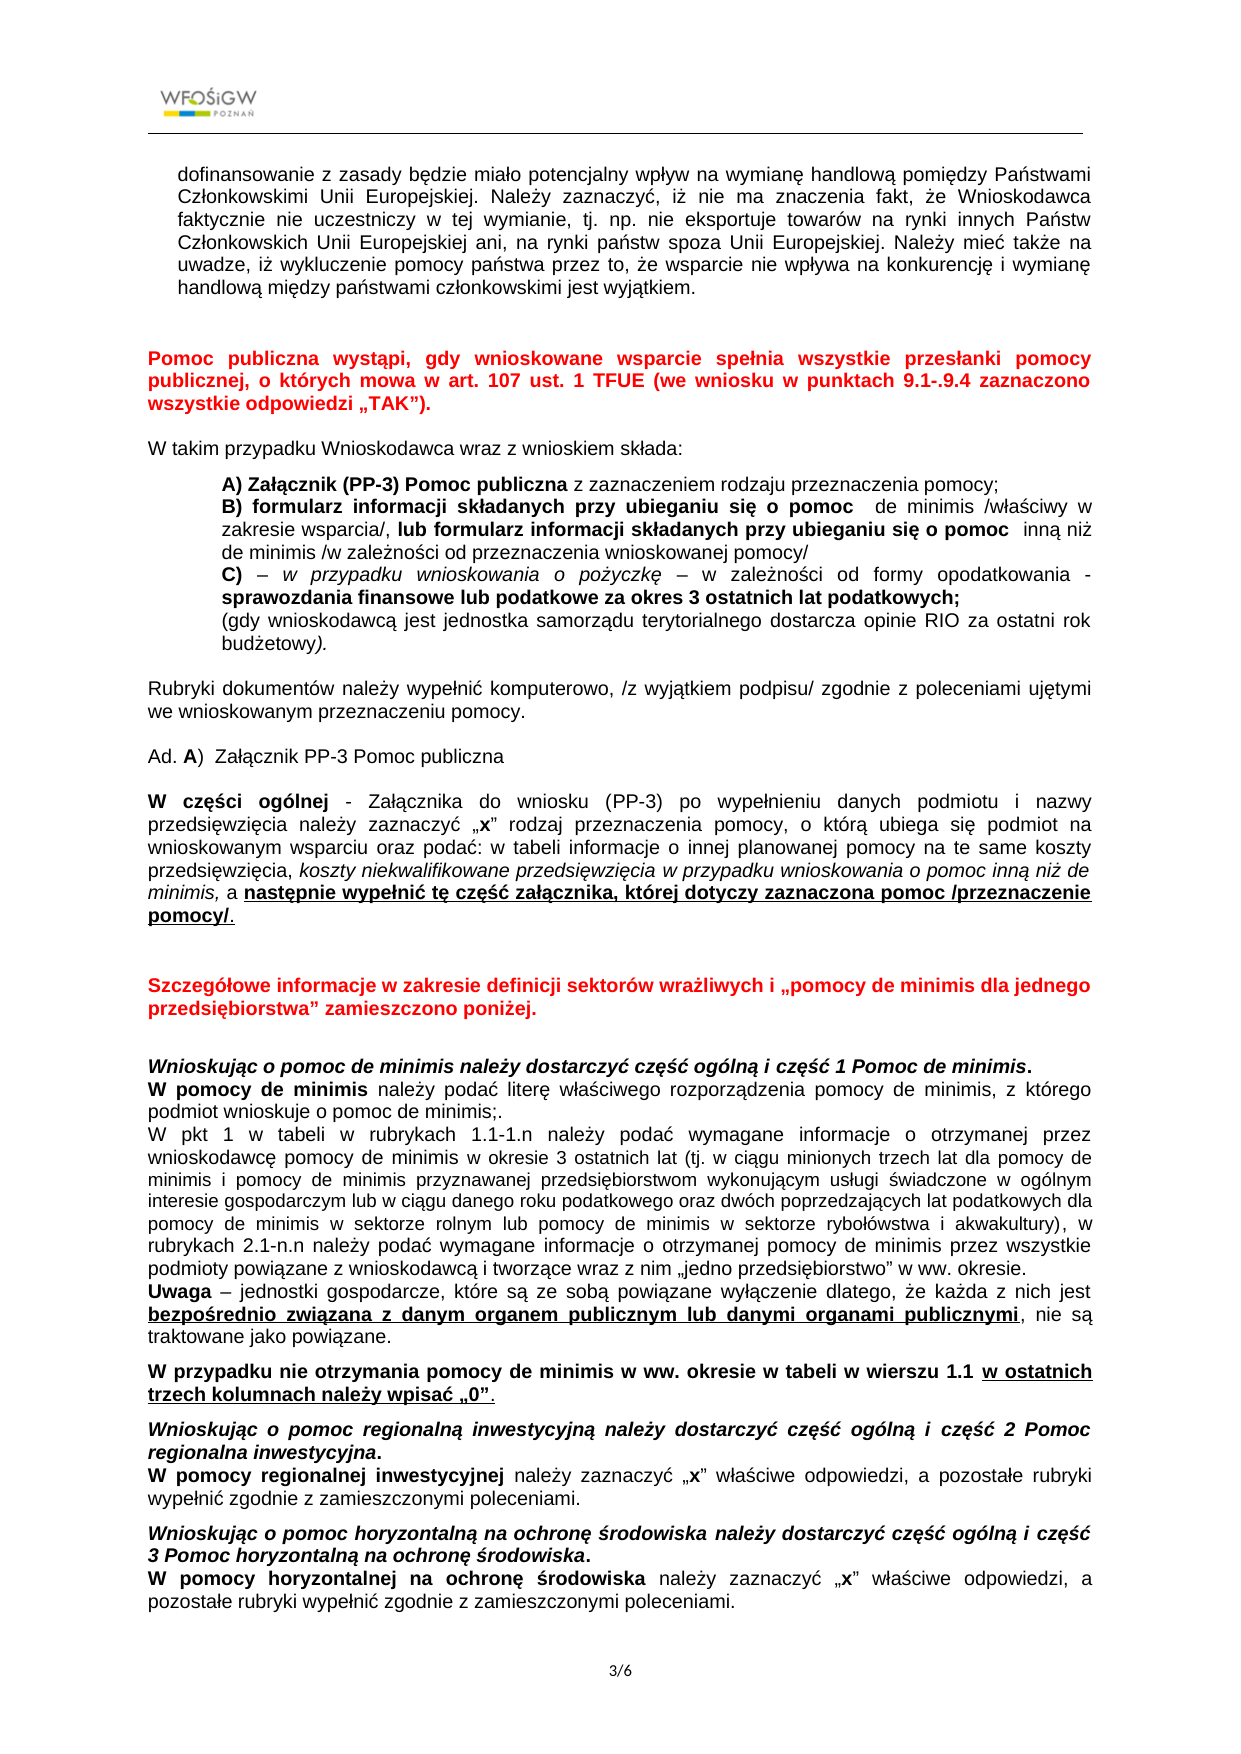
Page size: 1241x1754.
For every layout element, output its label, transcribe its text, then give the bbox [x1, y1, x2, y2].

text W pomocy regionalnej inwestycyjnej należy zaznaczyć „x” właściwe odpowiedzi, a pozostałe rubryki wypełnić zgodnie z zamieszczonymi poleceniami. [148, 1464, 1092, 1509]
text W pomocy de minimis należy podać literę właściwego rozporządzenia pomocy de minimis, z którego podmiot wnioskuje o pomoc de minimis;. [148, 1078, 1092, 1123]
text Rubryki dokumentów należy wypełnić komputerowo, /z wyjątkiem podpisu/ zgodnie z poleceniami ujętymi we wnioskowanym przeznaczeniu pomocy. [148, 677, 1092, 722]
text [148, 162, 1092, 299]
text Ad. A) Załącznik PP-3 Pomoc publiczna [148, 745, 1092, 768]
text W takim przypadku Wnioskodawca wraz z wnioskiem składa: [148, 437, 1092, 460]
text (gdy wnioskodawcą jest jednostka samorządu terytorialnego dostarcza opinie RIO za ostatni rok budżetowy). [221, 609, 1092, 654]
picture [147, 75, 270, 130]
text B) formularz informacji składanych przy ubieganiu się o pomoc de minimis /właściwy w zakresie wsparcia/, lub formularz informacji składanych przy ubieganiu się o pomoc inną niż de minimis /w zależności od przeznaczenia wnioskowanej pomocy/ [221, 495, 1092, 563]
text Wnioskując o pomoc regionalną inwestycyjną należy dostarczyć część ogólną i część 2 Pomoc regionalna inwestycyjna. [148, 1418, 1092, 1464]
text W pkt 1 w tabeli w rubrykach 1.1-1.n należy podać wymagane informacje o otrzymanej przez wnioskodawcę pomocy de minimis w okresie 3 ostatnich lat (tj. w ciągu minionych trzech lat dla pomocy de minimis i pomocy de minimis przyznawanej przedsiębiorstwom wykonującym usługi świadczone w ogólnym interesie gospodarczym lub w ciągu danego roku podatkowego oraz dwóch poprzedzających lat podatkowych dla pomocy de minimis w sektorze rolnym lub pomocy de minimis w sektorze rybołówstwa i akwakultury), w rubrykach 2.1-n.n należy podać wymagane informacje o otrzymanej pomocy de minimis przez wszystkie podmioty powiązane z wnioskodawcą i tworzące wraz z nim „jedno przedsiębiorstwo” w ww. okresie. [148, 1123, 1092, 1280]
text Wnioskując o pomoc de minimis należy dostarczyć część ogólną i część 1 Pomoc de minimis. [148, 1055, 1092, 1078]
text C) – w przypadku wnioskowania o pożyczkę – w zależności od formy opodatkowania - sprawozdania finansowe lub podatkowe za okres 3 ostatnich lat podatkowych; [221, 563, 1092, 609]
text W pomocy horyzontalnej na ochronę środowiska należy zaznaczyć „x” właściwe odpowiedzi, a pozostałe rubryki wypełnić zgodnie z zamieszczonymi poleceniami. [148, 1567, 1092, 1612]
text Szczegółowe informacje w zakresie definicji sektorów wrażliwych i „pomocy de minimis dla jednego przedsiębiorstwa” zamieszczono poniżej. [148, 974, 1092, 1020]
text Pomoc publiczna wystąpi, gdy wnioskowane wsparcie spełnia wszystkie przesłanki pomocy publicznej, o których mowa w art. 107 ust. 1 TFUE (we wniosku w punktach 9.1-.9.4 zaznaczono wszystkie odpowiedzi „TAK”). [148, 346, 1092, 414]
text A) Załącznik (PP-3) Pomoc publiczna z zaznaczeniem rodzaju przeznaczenia pomocy; [221, 472, 1092, 495]
text Uwaga – jednostki gospodarcze, które są ze sobą powiązane wyłączenie dlatego, że każda z nich jest bezpośrednio związana z danym organem publicznym lub danymi organami publicznymi, nie są traktowane jako powiązane. [148, 1280, 1092, 1348]
text Wnioskując o pomoc horyzontalną na ochronę środowiska należy dostarczyć część ogólną i część 3 Pomoc horyzontalną na ochronę środowiska. [148, 1522, 1092, 1567]
text W przypadku nie otrzymania pomocy de minimis w ww. okresie w tabeli w wierszu 1.1 w ostatnich trzech kolumnach należy wpisać „0”. [148, 1360, 1092, 1406]
text W części ogólnej - Załącznika do wniosku (PP-3) po wypełnieniu danych podmiotu i nazwy przedsięwzięcia należy zaznaczyć „x” rodzaj przeznaczenia pomocy, o którą ubiega się podmiot na wnioskowanym wsparciu oraz podać: w tabeli informacje o innej planowanej pomocy na te same koszty przedsięwzięcia, koszty niekwalifikowane przedsięwzięcia w przypadku wnioskowania o pomoc inną niż de minimis, a następnie wypełnić tę część załącznika, której dotyczy zaznaczona pomoc /przeznaczenie pomocy/. [148, 790, 1092, 927]
